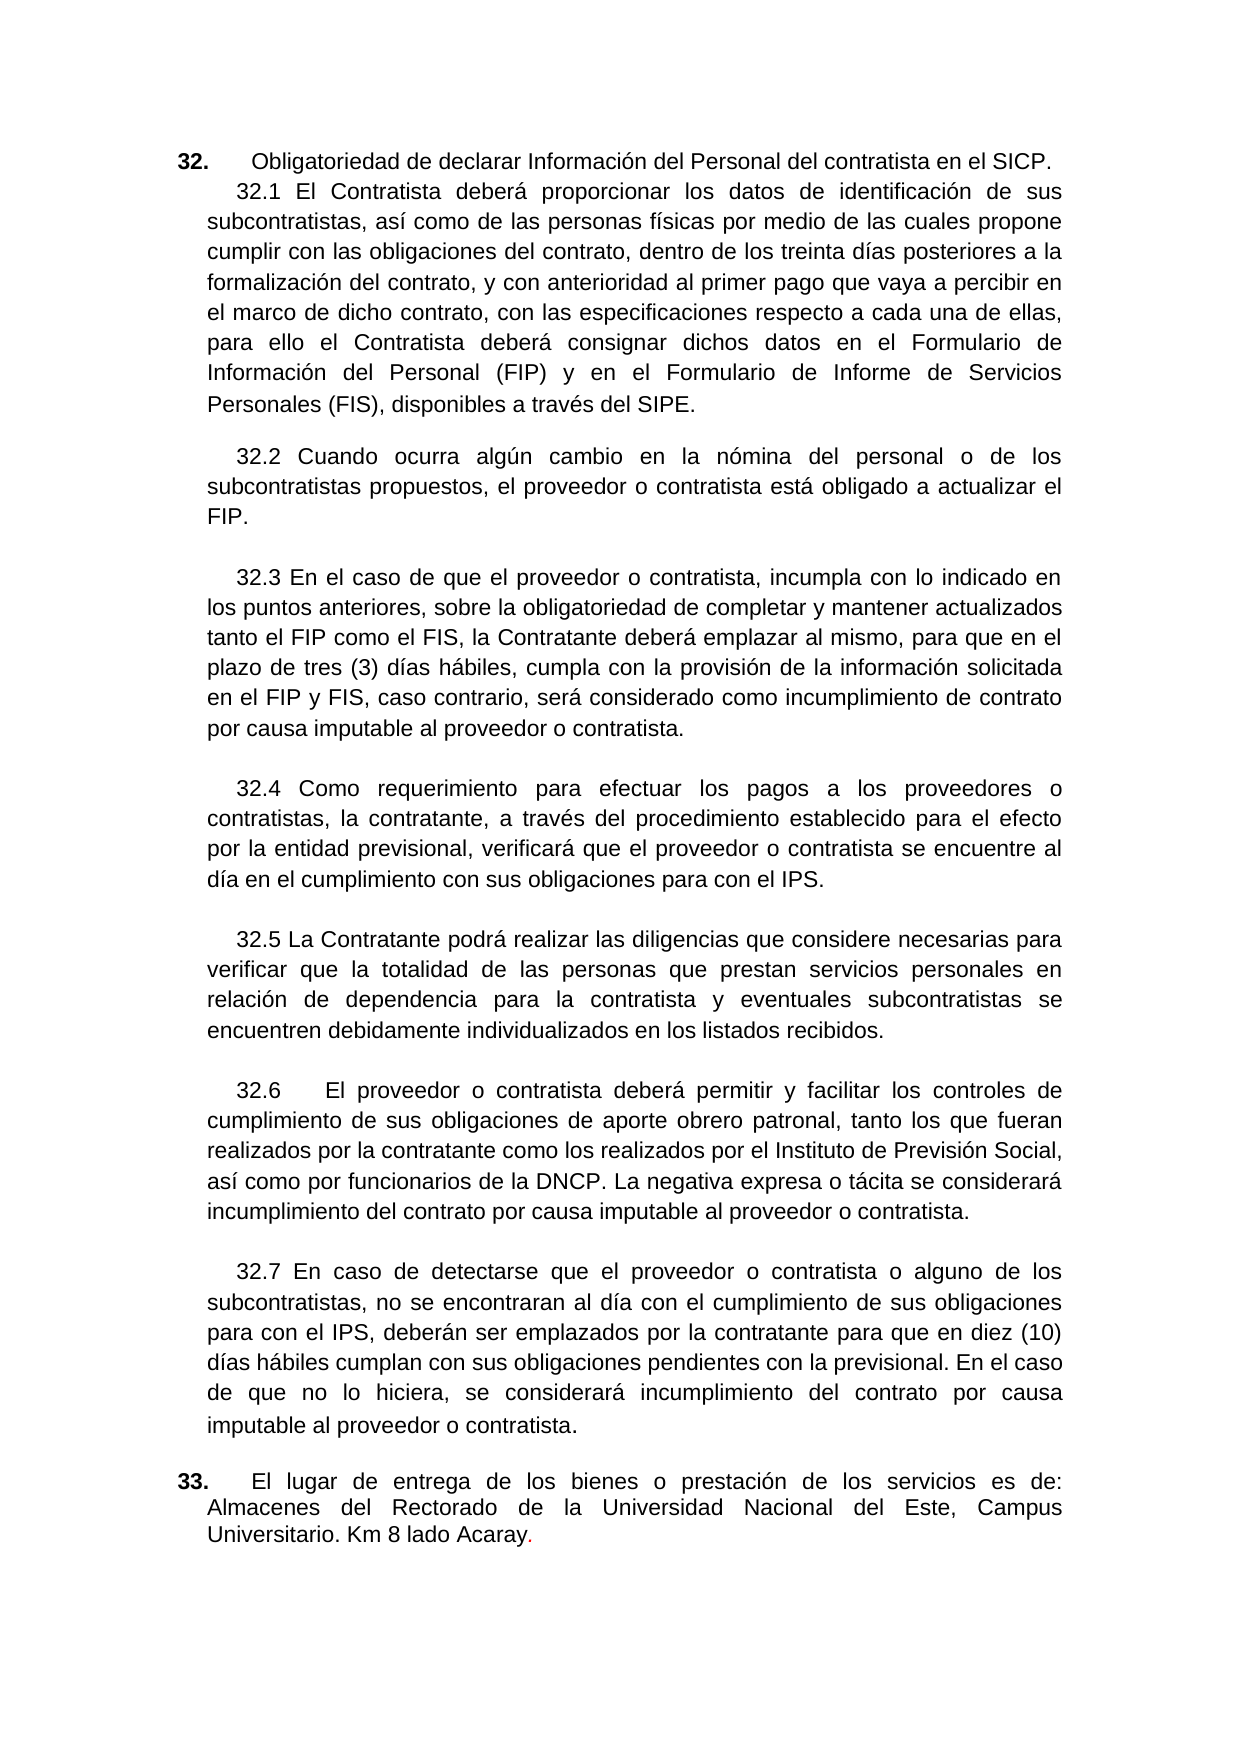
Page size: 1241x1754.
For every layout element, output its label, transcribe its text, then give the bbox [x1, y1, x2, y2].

text 32.3 En el caso de que el proveedor o contratista, incumpla con lo indicado en los puntos anteriores, sobre la obligatoriedad de completar y mantener actualizados tanto el FIP como el FIS, la Contratante deberá emplazar al mismo, para que en el plazo de tres (3) días hábiles, cumpla con la provisión de la información solicitada en el FIP y FIS, caso contrario, será considerado como incumplimiento de contrato por causa imputable al proveedor o contratista. [207, 563, 1063, 741]
text 32.4 Como requerimiento para efectuar los pagos a los proveedores o contratistas, la contratante, a través del procedimiento establecido para el efecto por la entidad previsional, verificará que el proveedor o contratista se encuentre al día en el cumplimiento con sus obligaciones para con el IPS. [207, 775, 1063, 892]
text 32.7 En caso de detectarse que el proveedor o contratista o alguno de los subcontratistas, no se encontraran al día con el cumplimiento de sus obligaciones para con el IPS, deberán ser emplazados por la contratante para que en diez (10) días hábiles cumplan con sus obligaciones pendientes con la previsional. En el caso de que no lo hiciera, se considerará incumplimiento del contrato por causa imputable al proveedor o contratista. [207, 1258, 1063, 1438]
text 32.5 La Contratante podrá realizar las diligencias que considere necesarias para verificar que la totalidad de las personas que prestan servicios personales en relación de dependencia para la contratista y eventuales subcontratistas se encuentren debidamente individualizados en los listados recibidos. [207, 926, 1063, 1043]
list 32.1 El Contratista deberá proporcionar los datos de identificación de sus subcontratistas, así como de las personas físicas por medio de las cuales propone cumplir con las obligaciones del contrato, dentro de los treinta días posteriores a la formalización del contrato, y con anterioridad al primer pago que vaya a percibir en el marco de dicho contrato, con las especificaciones respecto a cada una de ellas, para ello el Contratista deberá consignar dichos datos en el Formulario de Información del Personal (FIP) y en el Formulario de Informe de Servicios Personales (FIS), disponibles a través del SIPE. [207, 178, 1063, 418]
list El lugar de entrega de los bienes o prestación de los servicios es de: Almacenes del Rectorado de la Universidad Nacional del Este, Campus Universitario. Km 8 lado Acaray. [177, 1468, 1063, 1547]
text 32.6 El proveedor o contratista deberá permitir y facilitar los controles de cumplimiento de sus obligaciones de aporte obrero patronal, tanto los que fueran realizados por la contratante como los realizados por el Instituto de Previsión Social, así como por funcionarios de la DNCP. La negativa expresa o tácita se considerará incumplimiento del contrato por causa imputable al proveedor o contratista. [207, 1077, 1063, 1224]
list Obligatoriedad de declarar Información del Personal del contratista en el SICP. [177, 148, 1063, 174]
text 32.2 Cuando ocurra algún cambio en la nómina del personal o de los subcontratistas propuestos, el proveedor o contratista está obligado a actualizar el FIP. [207, 443, 1063, 529]
